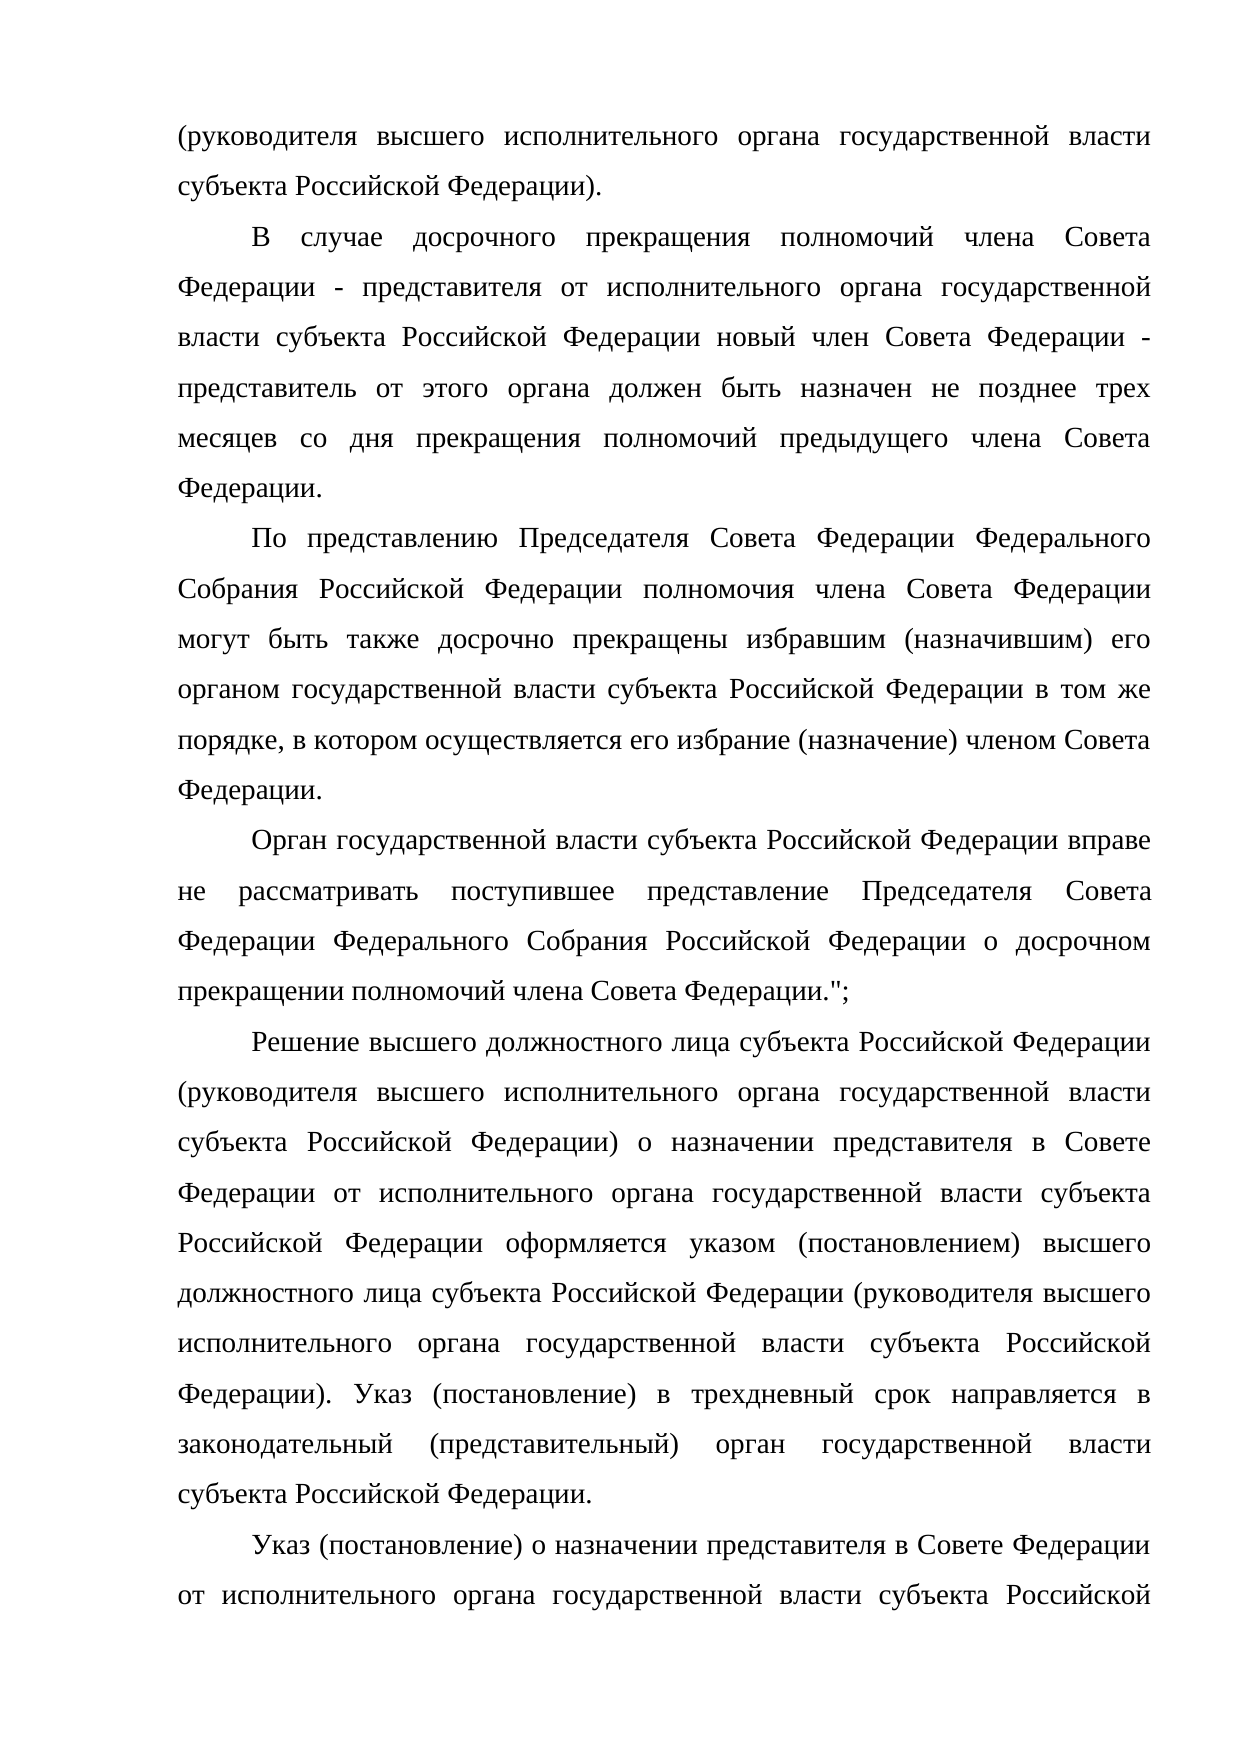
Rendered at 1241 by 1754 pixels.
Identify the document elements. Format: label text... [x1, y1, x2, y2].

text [177, 118, 1152, 202]
text Орган государственной власти субъекта Российской Федерации вправе не рассматривать поступившее представление Председателя Совета Федерации Федерального Собрания Российской Федерации о досрочном прекращении полномочий члена Совета Федерации."; [177, 822, 1152, 1007]
text По представлению Председателя Совета Федерации Федерального Собрания Российской Федерации полномочия члена Совета Федерации могут быть также досрочно прекращены избравшим (назначившим) его органом государственной власти субъекта Российской Федерации в том же порядке, в котором осуществляется его избрание (назначение) членом Совета Федерации. [177, 521, 1152, 806]
text В случае досрочного прекращения полномочий члена Совета Федерации - представителя от исполнительного органа государственной власти субъекта Российской Федерации новый член Совета Федерации - представитель от этого органа должен быть назначен не позднее трех месяцев со дня прекращения полномочий предыдущего члена Совета Федерации. [177, 219, 1152, 504]
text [177, 1527, 1152, 1611]
text Решение высшего должностного лица субъекта Российской Федерации (руководителя высшего исполнительного органа государственной власти субъекта Российской Федерации) о назначении представителя в Совете Федерации от исполнительного органа государственной власти субъекта Российской Федерации оформляется указом (постановлением) высшего должностного лица субъекта Российской Федерации (руководителя высшего исполнительного органа государственной власти субъекта Российской Федерации). Указ (постановление) в трехдневный срок направляется в законодательный (представительный) орган государственной власти субъекта Российской Федерации. [177, 1024, 1152, 1510]
